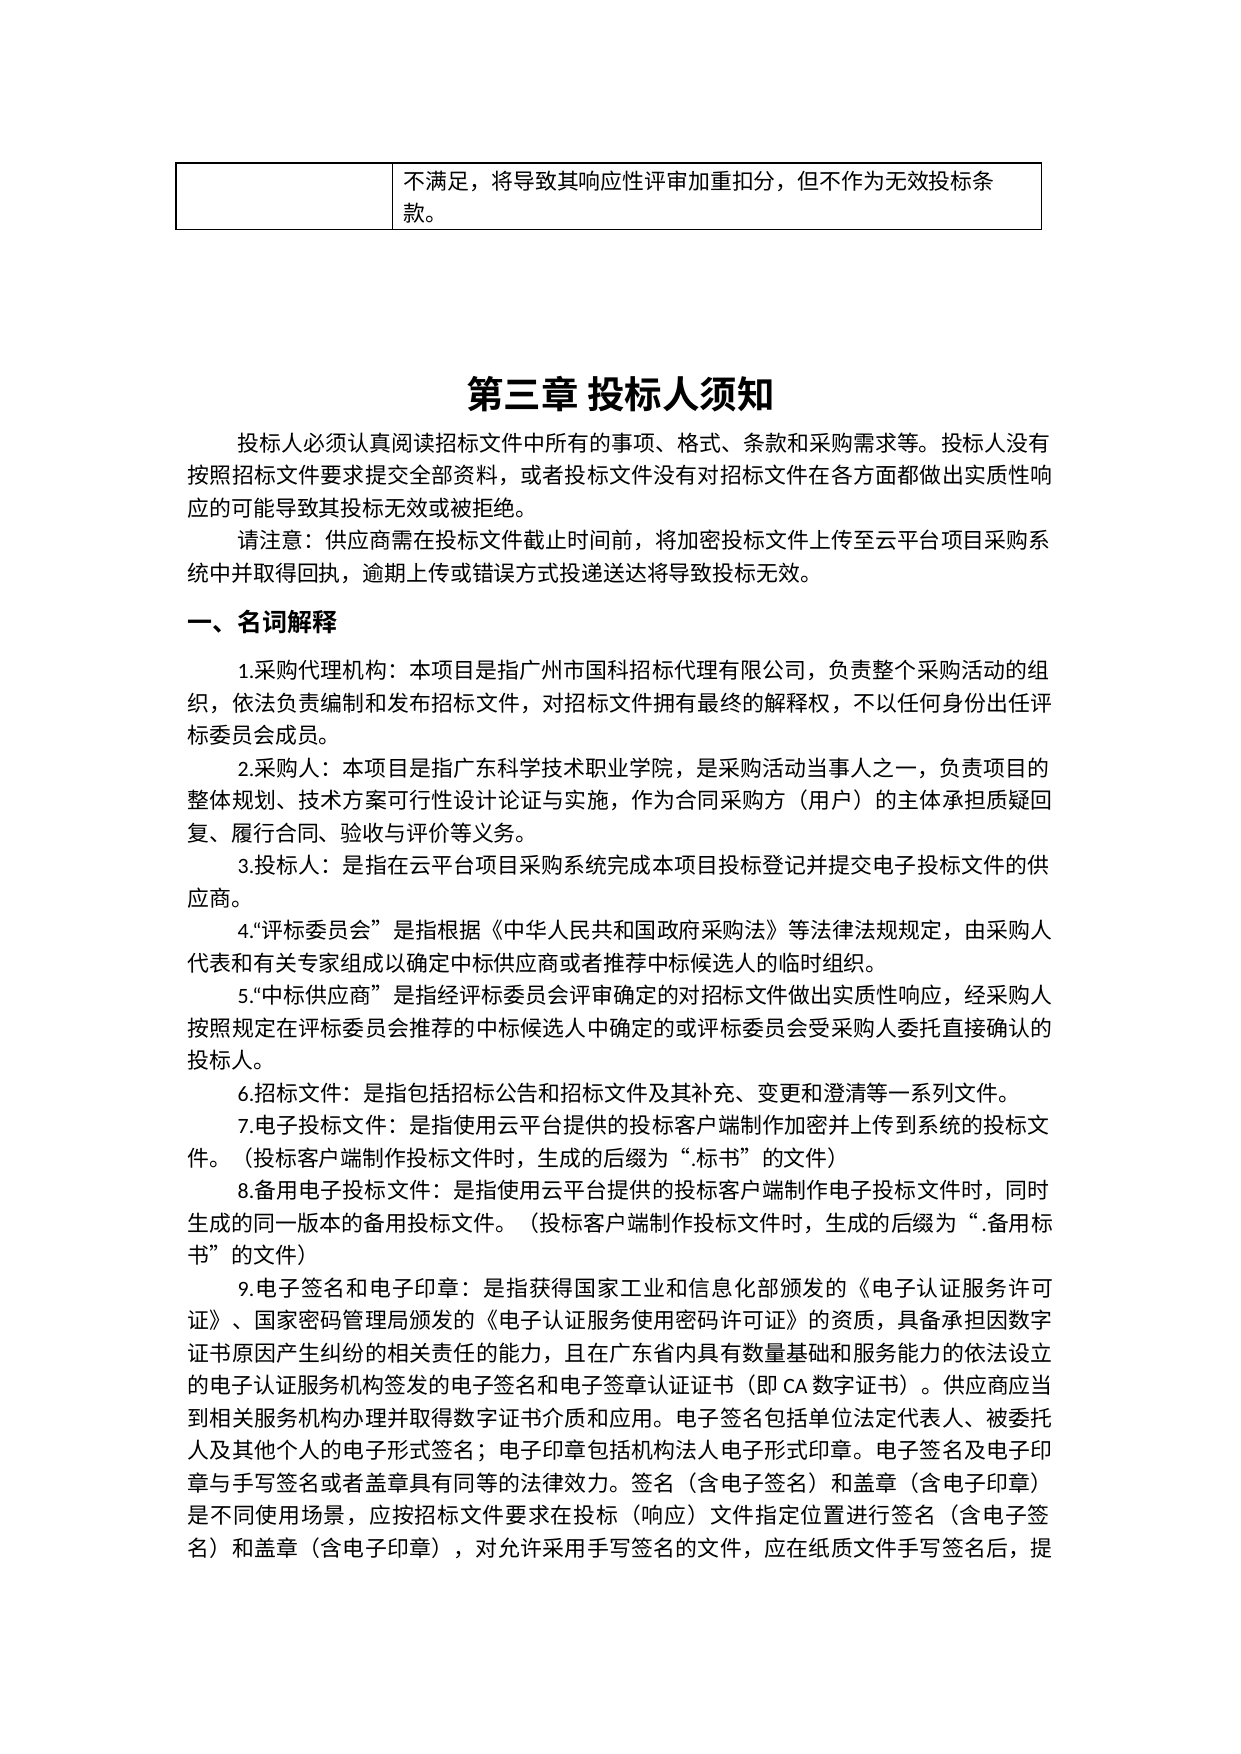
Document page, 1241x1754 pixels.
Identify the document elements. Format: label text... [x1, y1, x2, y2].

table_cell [393, 164, 1041, 228]
text 7.电子投标文件：是指使用云平台提供的投标客户端制作加密并上传到系统的投标文件。（投标客户端制作投标文件时，生成的后缀为“.标书”的文件） [187, 1108, 1053, 1173]
text 第三章 投标人须知 [187, 360, 1053, 425]
text 一、名词解释 [187, 588, 1053, 653]
text 1.采购代理机构：本项目是指广州市国科招标代理有限公司，负责整个采购活动的组织，依法负责编制和发布招标文件，对招标文件拥有最终的解释权，不以任何身份出任评标委员会成员。 [187, 653, 1053, 750]
text 5.“中标供应商”是指经评标委员会评审确定的对招标文件做出实质性响应，经采购人按照规定在评标委员会推荐的中标候选人中确定的或评标委员会受采购人委托直接确认的投标人。 [187, 978, 1053, 1075]
text 3.投标人：是指在云平台项目采购系统完成本项目投标登记并提交电子投标文件的供应商。 [187, 848, 1053, 913]
text 2.采购人：本项目是指广东科学技术职业学院，是采购活动当事人之一，负责项目的整体规划、技术方案可行性设计论证与实施，作为合同采购方（用户）的主体承担质疑回复、履行合同、验收与评价等义务。 [187, 750, 1053, 848]
table_cell 说明 [177, 164, 392, 228]
text 投标人必须认真阅读招标文件中所有的事项、格式、条款和采购需求等。投标人没有按照招标文件要求提交全部资料，或者投标文件没有对招标文件在各方面都做出实质性响应的可能导致其投标无效或被拒绝。 [187, 425, 1053, 523]
text 4.“评标委员会”是指根据《中华人民共和国政府采购法》等法律法规规定，由采购人代表和有关专家组成以确定中标供应商或者推荐中标候选人的临时组织。 [187, 913, 1053, 978]
text 请注意：供应商需在投标文件截止时间前，将加密投标文件上传至云平台项目采购系统中并取得回执，逾期上传或错误方式投递送达将导致投标无效。 [187, 523, 1053, 588]
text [187, 1270, 1053, 1563]
text 6.招标文件：是指包括招标公告和招标文件及其补充、变更和澄清等一系列文件。 [187, 1075, 1053, 1108]
text 8.备用电子投标文件：是指使用云平台提供的投标客户端制作电子投标文件时，同时生成的同一版本的备用投标文件。（投标客户端制作投标文件时，生成的后缀为“.备用标书”的文件） [187, 1173, 1053, 1270]
